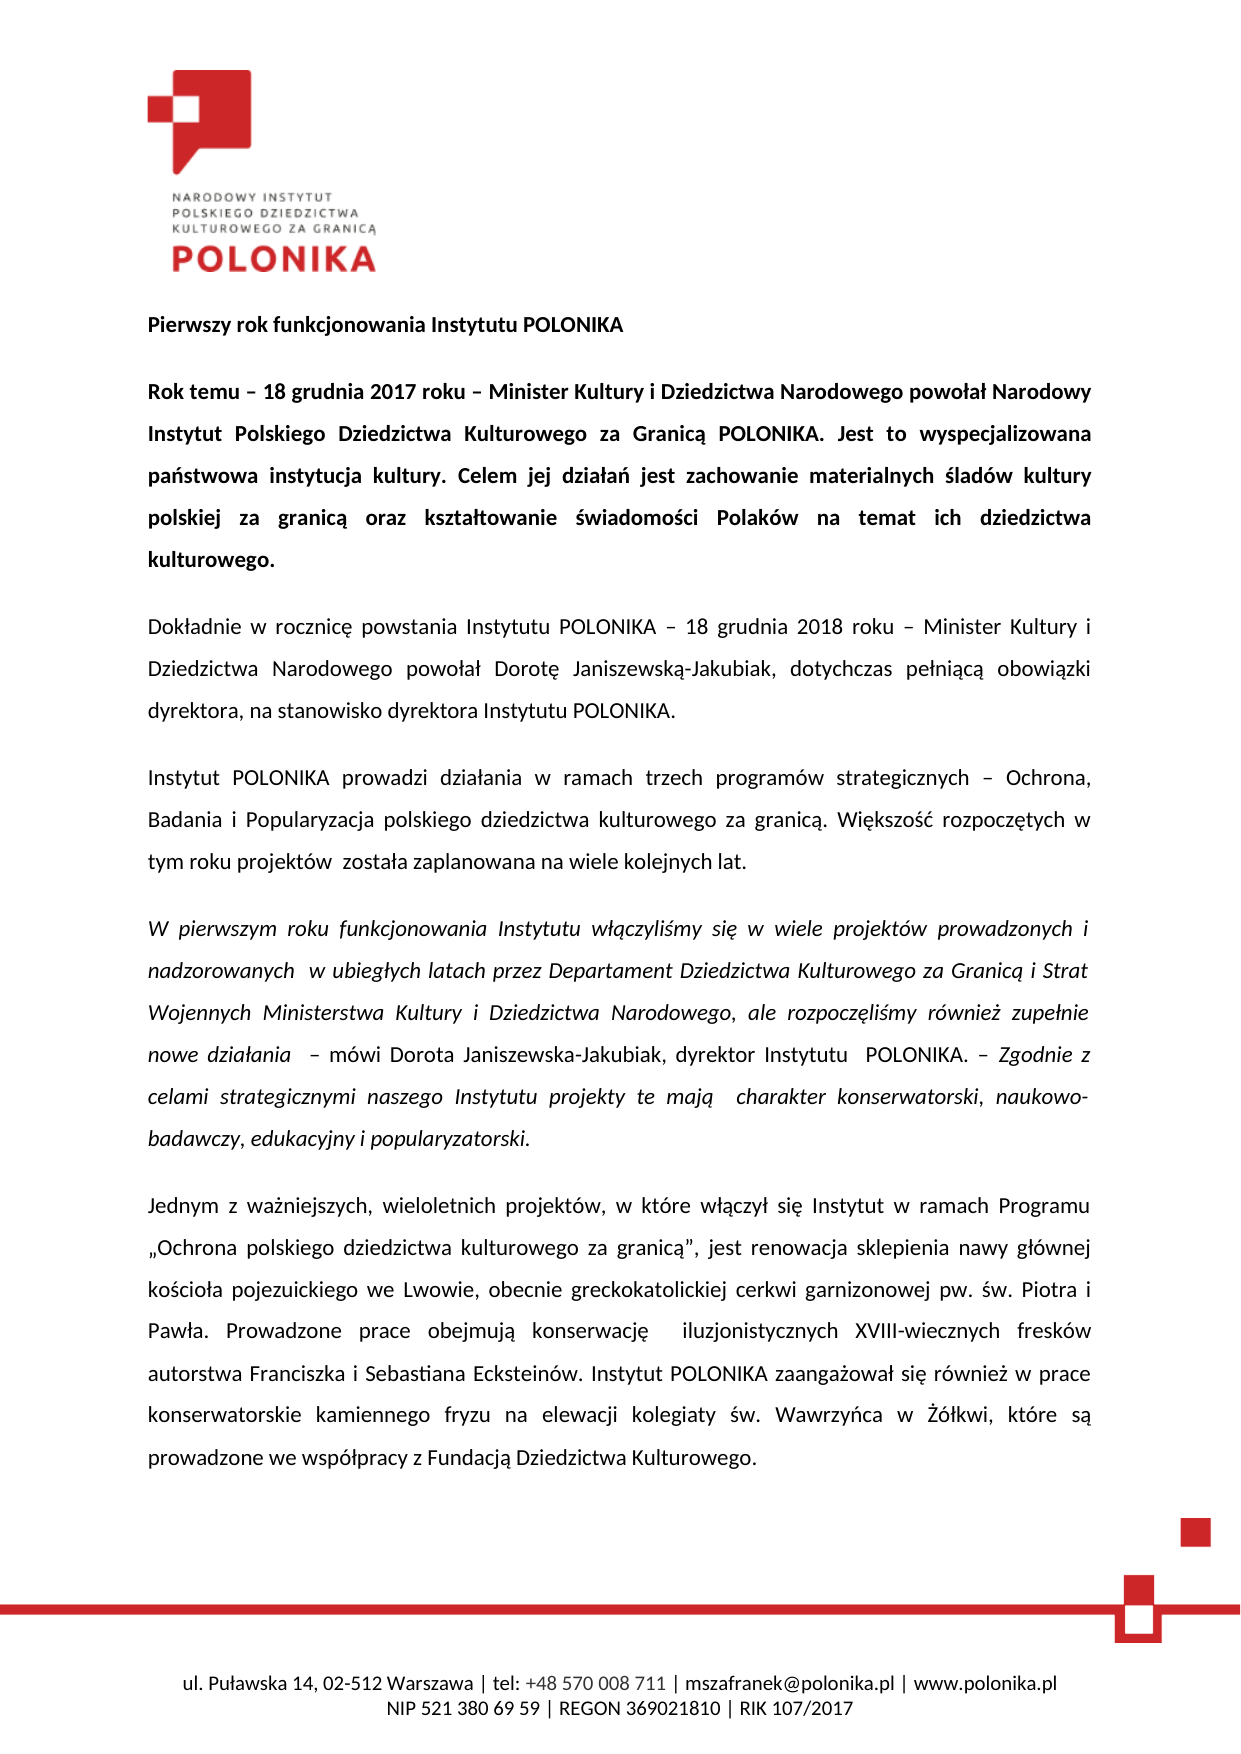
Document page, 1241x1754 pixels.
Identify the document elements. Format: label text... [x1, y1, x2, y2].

text Rok temu – 18 grudnia 2017 roku – Minister Kultury i Dziedzictwa Narodowego powołał Narodowy Instytut Polskiego Dziedzictwa Kulturowego za Granicą POLONIKA. Jest to wyspecjalizowana państwowa instytucja kultury. Celem jej działań jest zachowanie materialnych śladów kultury polskiej za granicą oraz kształtowanie świadomości Polaków na temat ich dziedzictwa kulturowego. [148, 377, 1093, 573]
text Pierwszy rok funkcjonowania Instytutu POLONIKA [148, 310, 1093, 338]
text Jednym z ważniejszych, wieloletnich projektów, w które włączył się Instytut w ramach Programu „Ochrona polskiego dziedzictwa kulturowego za granicą”, jest renowacja sklepienia nawy głównej kościoła pojezuickiego we Lwowie, obecnie greckokatolickiej cerkwi garnizonowej pw. św. Piotra i Pawła. Prowadzone prace obejmują konserwację iluzjonistycznych XVIII-wiecznych fresków autorstwa Franciszka i Sebastiana Ecksteinów. Instytut POLONIKA zaangażował się również w prace konserwatorskie kamiennego fryzu na elewacji kolegiaty św. Wawrzyńca w Żółkwi, które są prowadzone we współpracy z Fundacją Dziedzictwa Kulturowego. [148, 1191, 1093, 1471]
text Dokładnie w rocznicę powstania Instytutu POLONIKA – 18 grudnia 2018 roku – Minister Kultury i Dziedzictwa Narodowego powołał Dorotę Janiszewską-Jakubiak, dotychczas pełniącą obowiązki dyrektora, na stanowisko dyrektora Instytutu POLONIKA. [148, 612, 1093, 724]
picture [147, 70, 376, 272]
text W pierwszym roku funkcjonowania Instytutu włączyliśmy się w wiele projektów prowadzonych i nadzorowanych w ubiegłych latach przez Departament Dziedzictwa Kulturowego za Granicą i Strat Wojennych Ministerstwa Kultury i Dziedzictwa Narodowego, ale rozpoczęliśmy również zupełnie nowe działania – mówi Dorota Janiszewska-Jakubiak, dyrektor Instytutu POLONIKA. – Zgodnie z celami strategicznymi naszego Instytutu projekty te mają charakter konserwatorski, naukowo-badawczy, edukacyjny i popularyzatorski. [148, 914, 1093, 1152]
text Instytut POLONIKA prowadzi działania w ramach trzech programów strategicznych – Ochrona, Badania i Popularyzacja polskiego dziedzictwa kulturowego za granicą. Większość rozpoczętych w tym roku projektów została zaplanowana na wiele kolejnych lat. [148, 763, 1093, 875]
picture [0, 1518, 1241, 1643]
